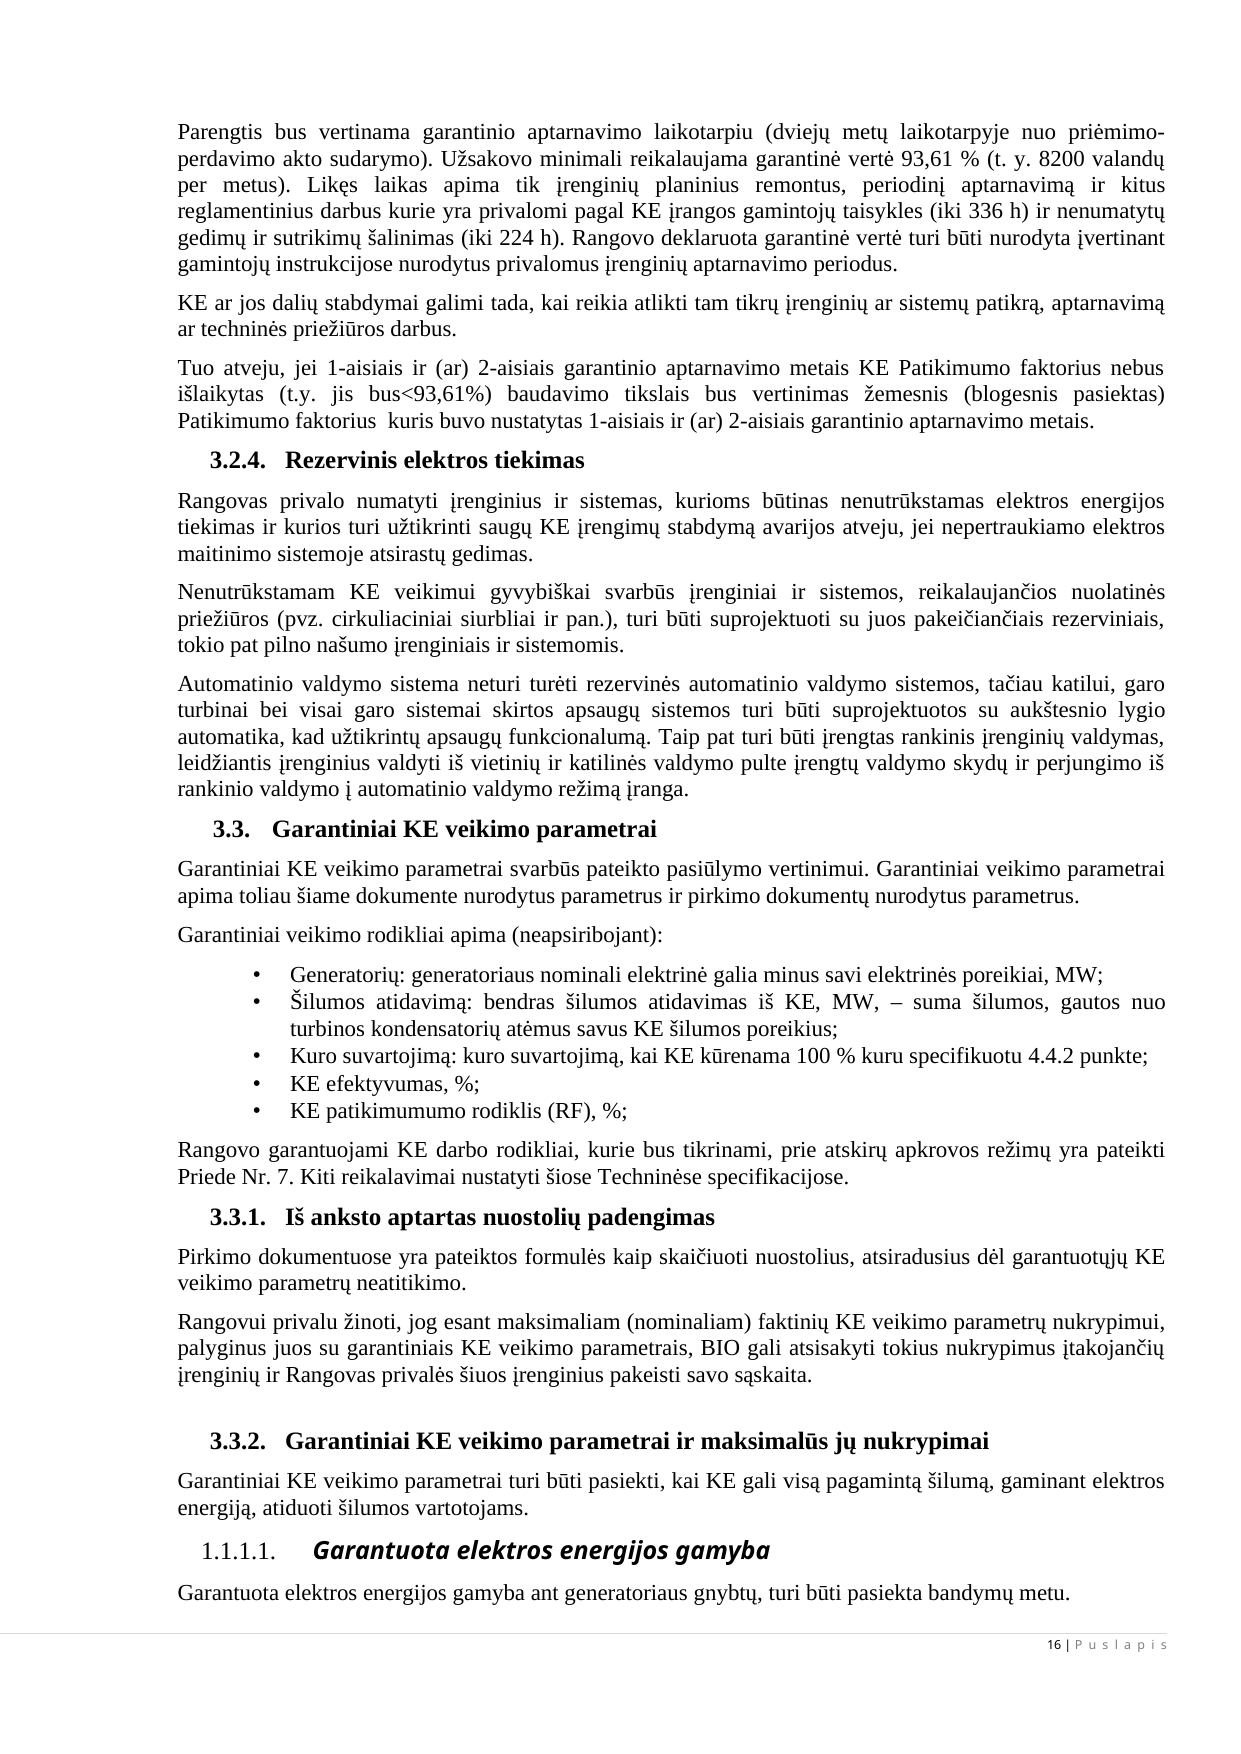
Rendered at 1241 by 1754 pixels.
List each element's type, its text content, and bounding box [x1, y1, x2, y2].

subtitle Rezervinis elektros tiekimas [266, 446, 1167, 474]
list Generatorių: generatoriaus nominali elektrinė galia minus savi elektrinės poreikiai, MW; [252, 959, 1167, 987]
text Rangovas privalo numatyti įrenginius ir sistemas, kurioms būtinas nenutrūkstamas elektros energijos tiekimas ir kurios turi užtikrinti saugų KE įrengimų stabdymą avarijos atveju, jei nepertraukiamo elektros maitinimo sistemoje atsirastų gedimas. [177, 487, 1167, 566]
text Pirkimo dokumentuose yra pateiktos formulės kaip skaičiuoti nuostolius, atsiradusius dėl garantuotųjų KE veikimo parametrų neatitikimo. [177, 1243, 1167, 1296]
text Rangovui privalu žinoti, jog esant maksimaliam (nominaliam) faktinių KE veikimo parametrų nukrypimui, palyginus juos su garantiniais KE veikimo parametrais, BIO gali atsisakyti tokius nukrypimus įtakojančių įrenginių ir Rangovas privalės šiuos įrenginius pakeisti savo sąskaita. [177, 1308, 1167, 1387]
list Kuro suvartojimą: kuro suvartojimą, kai KE kūrenama 100 % kuru specifikuotu 4.4.2 punkte; [252, 1041, 1167, 1069]
list Šilumos atidavimą: bendras šilumos atidavimas iš KE, MW, – suma šilumos, gautos nuo turbinos kondensatorių atėmus savus KE šilumos poreikius; [252, 987, 1167, 1041]
subtitle Garantiniai KE veikimo parametrai ir maksimalūs jų nukrypimai [266, 1426, 1167, 1455]
list KE efektyvumas, %; [252, 1069, 1167, 1096]
text Parengtis bus vertinama garantinio aptarnavimo laikotarpiu (dviejų metų laikotarpyje nuo priėmimo-perdavimo akto sudarymo). Užsakovo minimali reikalaujama garantinė vertė 93,61 % (t. y. 8200 valandų per metus). Likęs laikas apima tik įrenginių planinius remontus, periodinį aptarnavimą ir kitus reglamentinius darbus kurie yra privalomi pagal KE įrangos gamintojų taisykles (iki 336 h) ir nenumatytų gedimų ir sutrikimų šalinimas (iki 224 h). Rangovo deklaruota garantinė vertė turi būti nurodyta įvertinant gamintojų instrukcijose nurodytus privalomus įrenginių aptarnavimo periodus. [177, 118, 1167, 276]
text Garantiniai veikimo rodikliai apima (neapsiribojant): [177, 921, 1167, 947]
text Automatinio valdymo sistema neturi turėti rezervinės automatinio valdymo sistemos, tačiau katilui, garo turbinai bei visai garo sistemai skirtos apsaugų sistemos turi būti suprojektuotos su aukštesnio lygio automatika, kad užtikrintų apsaugų funkcionalumą. Taip pat turi būti įrengtas rankinis įrenginių valdymas, leidžiantis įrenginius valdyti iš vietinių ir katilinės valdymo pulte įrengtų valdymo skydų ir perjungimo iš rankinio valdymo į automatinio valdymo režimą įranga. [177, 670, 1167, 802]
text Rangovo garantuojami KE darbo rodikliai, kurie bus tikrinami, prie atskirų apkrovos režimų yra pateikti Priede Nr. 7. Kiti reikalavimai nustatyti šiose Techninėse specifikacijose. [177, 1136, 1167, 1189]
text Garantiniai KE veikimo parametrai svarbūs pateikto pasiūlymo vertinimui. Garantiniai veikimo parametrai apima toliau šiame dokumente nurodytus parametrus ir pirkimo dokumentų nurodytus parametrus. [177, 856, 1167, 908]
subtitle Garantiniai KE veikimo parametrai [213, 814, 1167, 843]
subtitle Garantuota elektros energijos gamyba [201, 1532, 1167, 1567]
text Garantuota elektros energijos gamyba ant generatoriaus gnybtų, turi būti pasiekta bandymų metu. [177, 1579, 1167, 1605]
text KE ar jos dalių stabdymai galimi tada, kai reikia atlikti tam tikrų įrenginių ar sistemų patikrą, aptarnavimą ar techninės priežiūros darbus. [177, 289, 1167, 342]
text Garantiniai KE veikimo parametrai turi būti pasiekti, kai KE gali visą pagamintą šilumą, gaminant elektros energiją, atiduoti šilumos vartotojams. [177, 1467, 1167, 1520]
subtitle Iš anksto aptartas nuostolių padengimas [266, 1202, 1167, 1230]
text Nenutrūkstamam KE veikimui gyvybiškai svarbūs įrenginiai ir sistemos, reikalaujančios nuolatinės priežiūros (pvz. cirkuliaciniai siurbliai ir pan.), turi būti suprojektuoti su juos pakeičiančiais rezerviniais, tokio pat pilno našumo įrenginiais ir sistemomis. [177, 578, 1167, 657]
text Tuo atveju, jei 1-aisiais ir (ar) 2-aisiais garantinio aptarnavimo metais KE Patikimumo faktorius nebus išlaikytas (t.y. jis bus<93,61%) baudavimo tikslais bus vertinimas žemesnis (blogesnis pasiektas) Patikimumo faktorius kuris buvo nustatytas 1-aisiais ir (ar) 2-aisiais garantinio aptarnavimo metais. [177, 354, 1167, 433]
list KE patikimumumo rodiklis (RF), %; [252, 1096, 1167, 1124]
